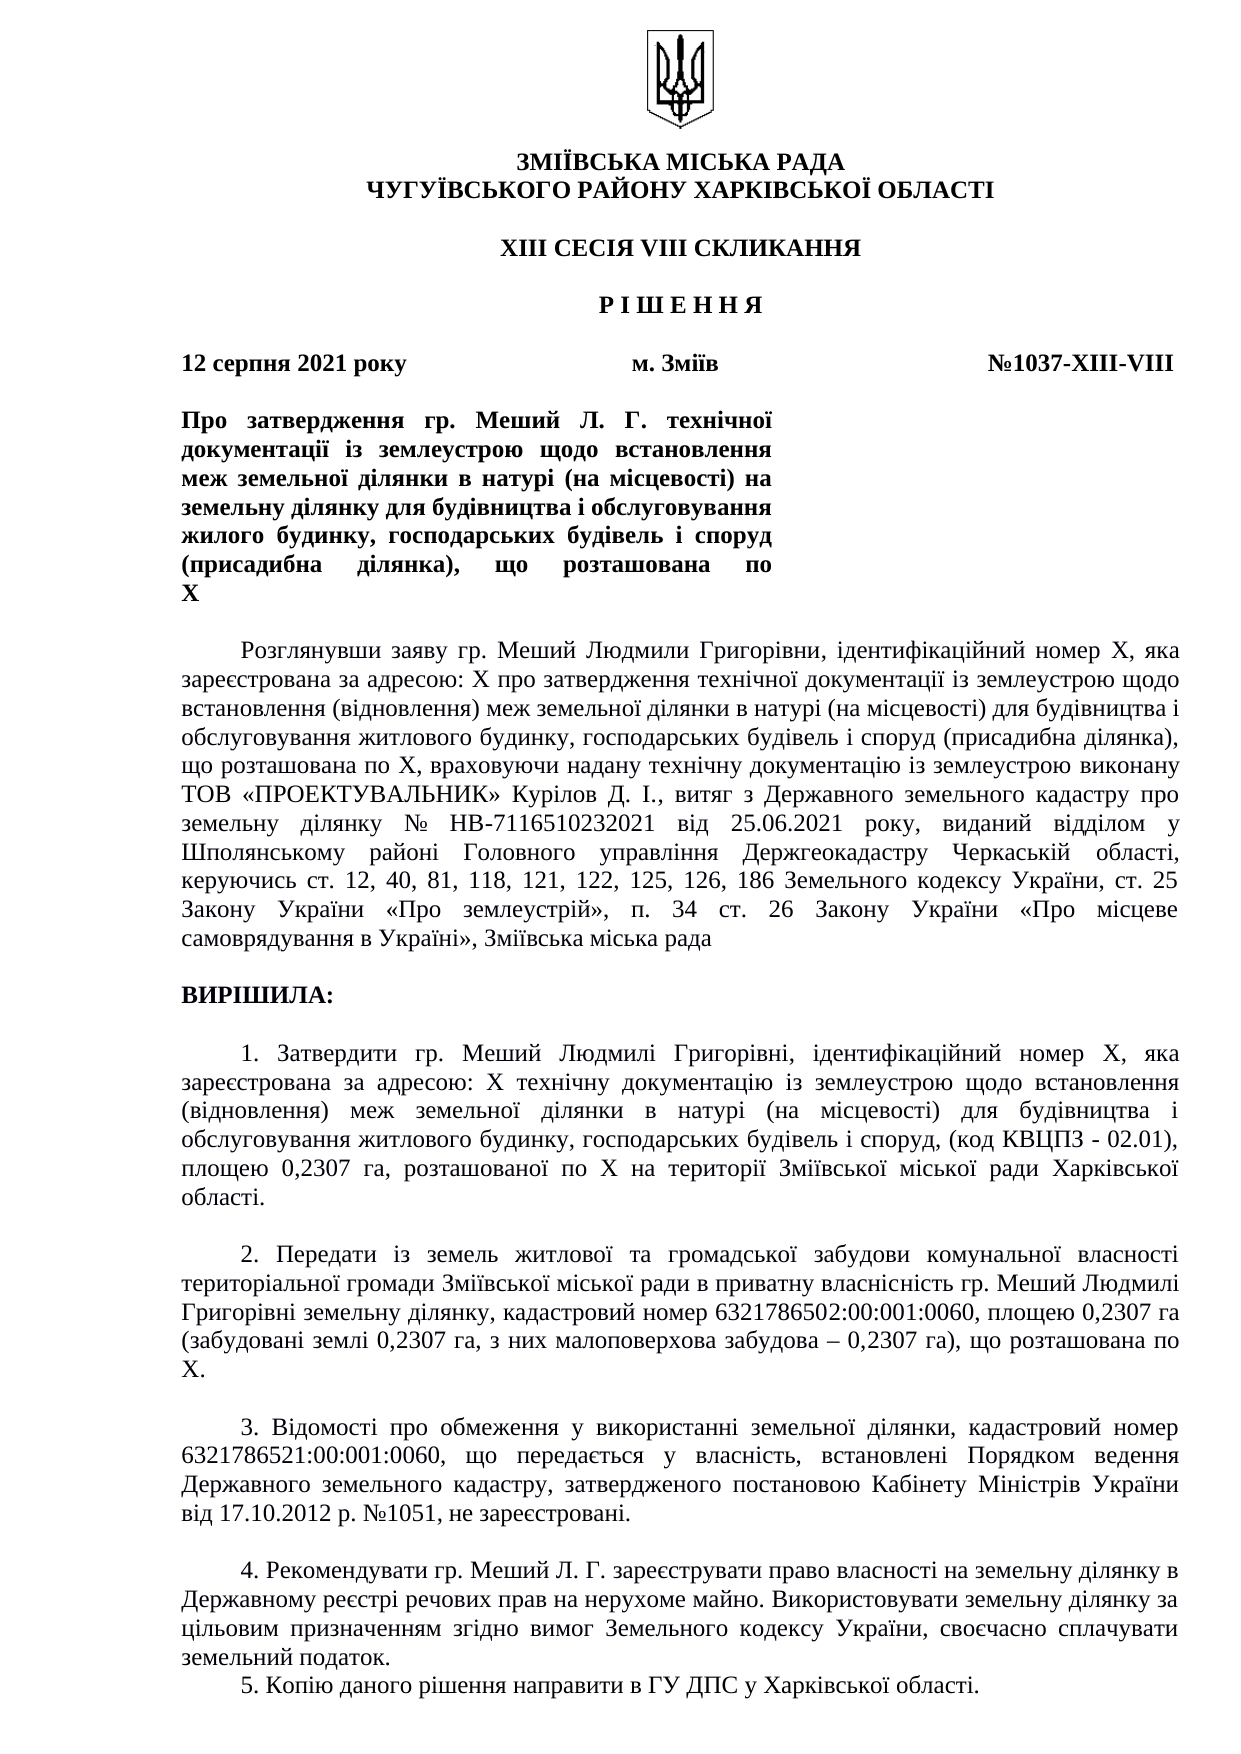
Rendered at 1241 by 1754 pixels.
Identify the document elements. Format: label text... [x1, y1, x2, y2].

list 1. Затвердити гр. Меший Людмилі Григорівні, ідентифікаційний номер Х, яка зареєстрована за адресою: Х технічну документацію із землеустрою щодо встановлення (відновлення) меж земельної ділянки в натурі (на місцевості) для будівництва і обслуговування житлового будинку, господарських будівель і споруд, (код КВЦПЗ - 02.01), площею 0,2307 га, розташованої по Х на території Зміївської міської ради Харківської області. [181, 1038, 1180, 1211]
subtitle XІІІ сесія VІІІ скликання [181, 233, 1180, 262]
subtitle ЧУГУЇВСЬКОГО РАЙОНУ ХАРКІВСЬКОЇ ОБЛАСТІ [181, 176, 1180, 204]
picture [646, 29, 716, 130]
text Розглянувши заяву гр. Меший Людмили Григорівни, ідентифікаційний номер Х, яка зареєстрована за адресою: Х про затвердження технічної документації із землеустрою щодо встановлення (відновлення) меж земельної ділянки в натурі (на місцевості) для будівництва і обслуговування житлового будинку, господарських будівель і споруд (присадибна ділянка), що розташована по Х, враховуючи надану технічну документацію із землеустрою виконану ТОВ «ПРОЕКТУВАЛЬНИК» Курілов Д. І., витяг з Державного земельного кадастру про земельну ділянку № НВ-7116510232021 від 25.06.2021 року, виданий відділом у Шполянському районі Головного управління Держгеокадастру Черкаській області, керуючись ст. 12, 40, 81, 118, 121, 122, 125, 126, 186 Земельного кодексу України, ст. 25 Закону України «Про землеустрій», п. 34 ст. 26 Закону України «Про місцеве самоврядування в Україні», Зміївська міська рада [181, 636, 1180, 952]
text 12 серпня 2021 року м. Зміїв №1037-XІІІ-VIII [181, 348, 1180, 377]
subtitle ЗМІЇВСЬКА МІСЬКА РАДА [181, 147, 1180, 176]
list 3. Відомості про обмеження у використанні земельної ділянки, кадастровий номер 6321786521:00:001:0060, що передається у власність, встановлені Порядком ведення Державного земельного кадастру, затвердженого постановою Кабінету Міністрів України від 17.10.2012 р. №1051, не зареєстровані. [181, 1412, 1180, 1527]
text Про затвердження гр. Меший Л. Г. технічної документації із землеустрою щодо встановлення меж земельної ділянки в натурі (на місцевості) на земельну ділянку для будівництва і обслуговування жилого будинку, господарських будівель і споруд (присадибна ділянка), що розташована по Х [181, 406, 772, 607]
list 4. Рекомендувати гр. Меший Л. Г. зареєструвати право власності на земельну ділянку в Державному реєстрі речових прав на нерухоме майно. Використовувати земельну ділянку за цільовим призначенням згідно вимог Земельного кодексу України, своєчасно сплачувати земельний податок. [181, 1556, 1180, 1671]
subtitle Р І Ш Е Н Н Я [181, 291, 1180, 319]
list 2. Передати із земель житлової та громадської забудови комунальної власності територіальної громади Зміївської міської ради в приватну власнісність гр. Меший Людмилі Григорівні земельну ділянку, кадастровий номер 6321786502:00:001:0060, площею 0,2307 га (забудовані землі 0,2307 га, з них малоповерхова забудова – 0,2307 га), що розташована по Х. [181, 1239, 1180, 1383]
list 5. Копію даного рішення направити в ГУ ДПС у Харківської області. [181, 1671, 1180, 1699]
text ВИРІШИЛА: [181, 981, 1180, 1009]
